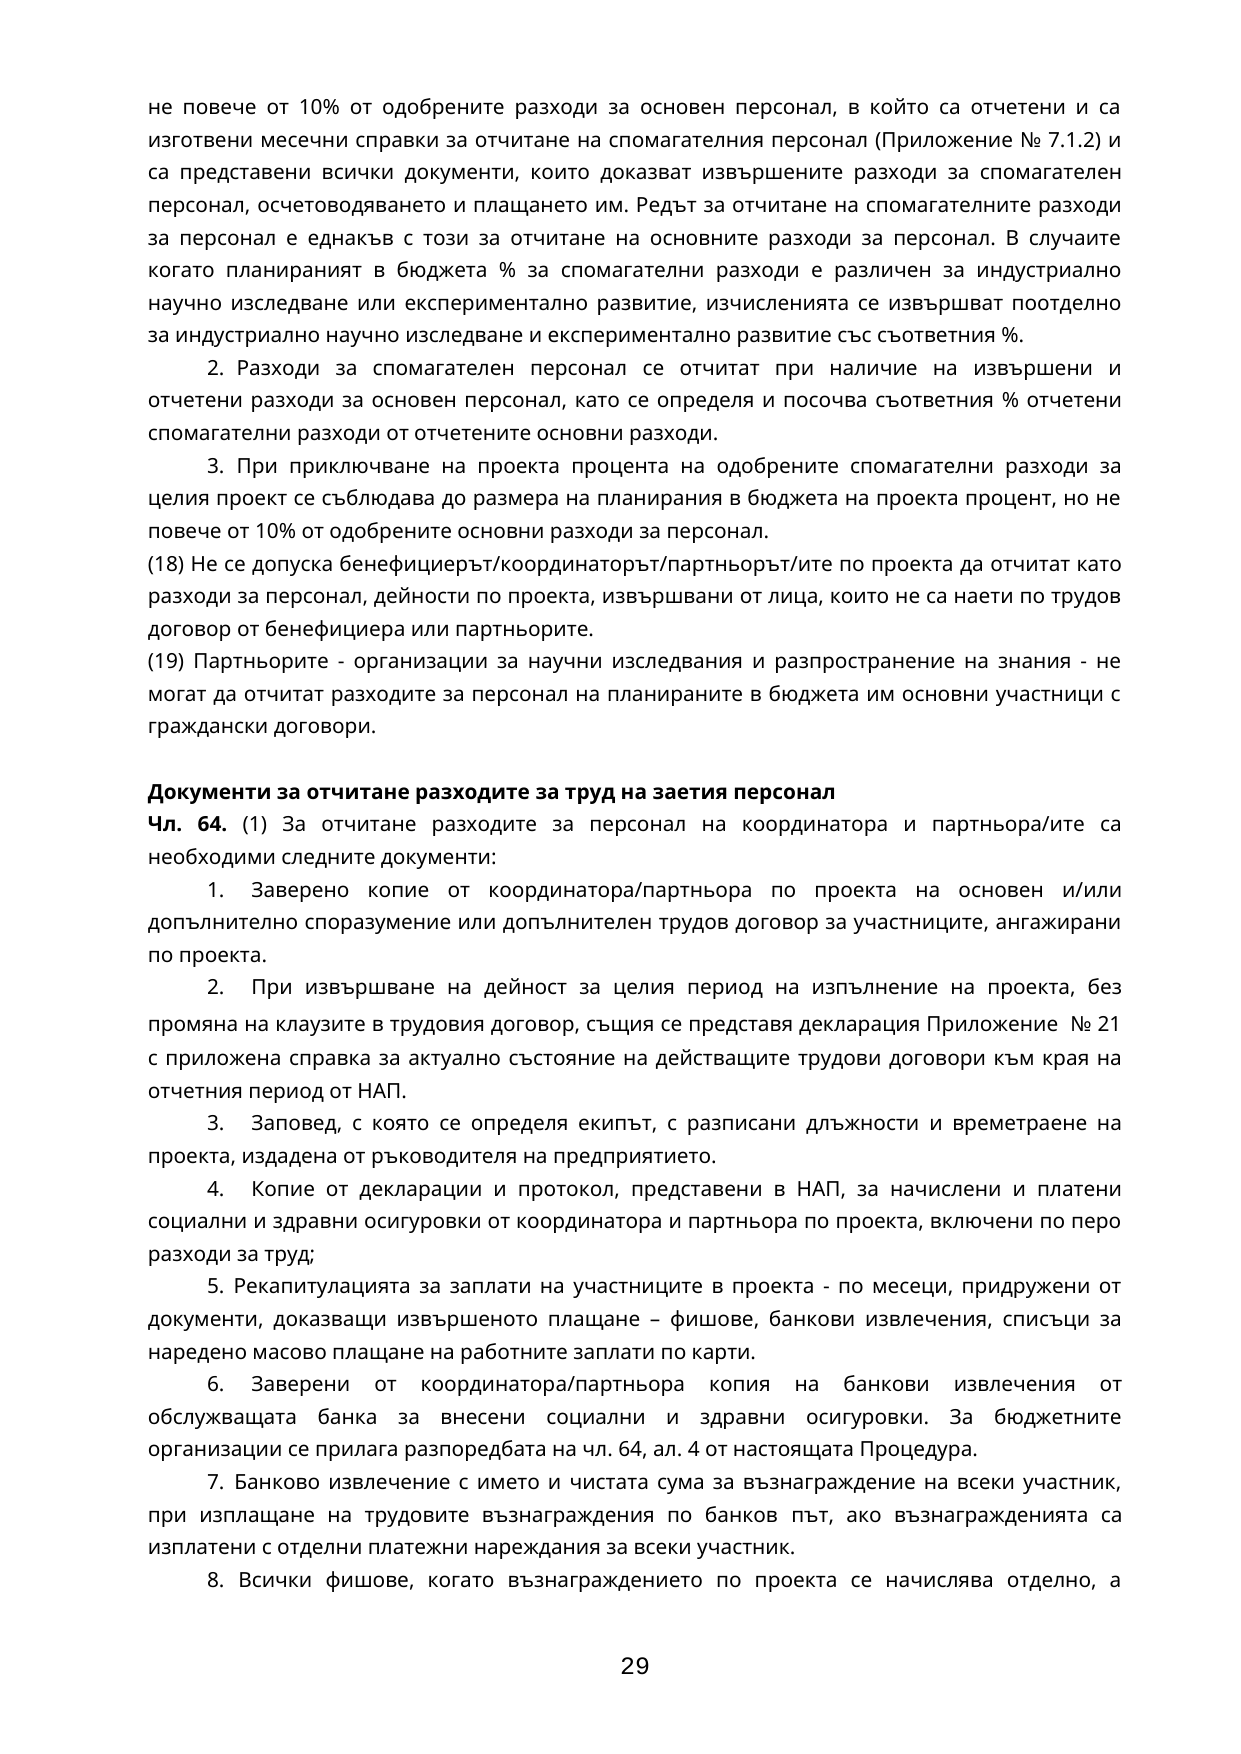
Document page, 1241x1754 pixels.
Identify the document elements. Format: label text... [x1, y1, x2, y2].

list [148, 92, 1123, 349]
list Заверени от координатора/партньора копия на банкови извлечения от обслужващата банка за внесени социални и здравни осигуровки. За бюджетните организации се прилага разпоредбата на чл. 64, ал. 4 от настоящата Процедура. [148, 1369, 1123, 1402]
list При извършване на дейност за целия период на изпълнение на проекта, без промяна на клаузите в трудовия договор, същия се представя декларация Приложение № 21 с приложена справка за актуално състояние на действащите трудови договори към края на отчетния период от НАП. [148, 972, 1123, 1104]
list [148, 1565, 1123, 1593]
list Заповед, с която се определя екипът, с разписани длъжности и времетраене на проекта, издадена от ръководителя на предприятието. [148, 1108, 1123, 1169]
text (19) Партньорите - организации за научни изследвания и разпространение на знания - не могат да отчитат разходите за персонал на планираните в бюджета им основни участници с граждански договори. [148, 646, 1123, 740]
list Банково извлечение с името и чистата сума за възнаграждение на всеки участник, при изплащане на трудовите възнаграждения по банков път, ако възнагражденията са изплатени с отделни платежни нареждания за всеки участник. [148, 1467, 1123, 1561]
list Рекапитулацията за заплати на участниците в проекта - по месеци, придружени от документи, доказващи извършеното плащане – фишове, банкови извлечения, списъци за наредено масово плащане на работните заплати по карти. [148, 1272, 1123, 1365]
text Документи за отчитане разходите за труд на заетия персонал [148, 777, 1123, 805]
list Копие от декларации и протокол, представени в НАП, за начислени и платени социални и здравни осигуровки от координатора и партньора по проекта, включени по перо разходи за труд; [148, 1174, 1123, 1267]
text (18) Не се допуска бенефициерът/координаторът/партньорът/ите по проекта да отчитат като разходи за персонал, дейности по проекта, извършвани от лица, които не са наети по трудов договор от бенефициера или партньорите. [148, 549, 1123, 642]
list Заверени от координатора/партньора копия на банкови извлечения от обслужващата банка за внесени социални и здравни осигуровки. За бюджетните организации се прилага разпоредбата на чл. 64, ал. 4 от настоящата Процедура. [148, 1430, 1123, 1463]
list При приключване на проекта процента на одобрените спомагателни разходи за целия проект се съблюдава до размера на планирания в бюджета на проекта процент, но не повече от 10% от одобрените основни разходи за персонал. [148, 451, 1123, 544]
list Заверено копие от координатора/партньора по проекта на основен и/или допълнително споразумение или допълнителен трудов договор за участниците, ангажирани по проекта. [148, 875, 1123, 968]
text Чл. 64. (1) За отчитане разходите за персонал на координатора и партньора/ите са необходими следните документи: [148, 809, 1123, 871]
list Разходи за спомагателен персонал се отчитат при наличие на извършени и отчетени разходи за основен персонал, като се определя и посочва съответния % отчетени спомагателни разходи от отчетените основни разходи. [148, 353, 1123, 447]
